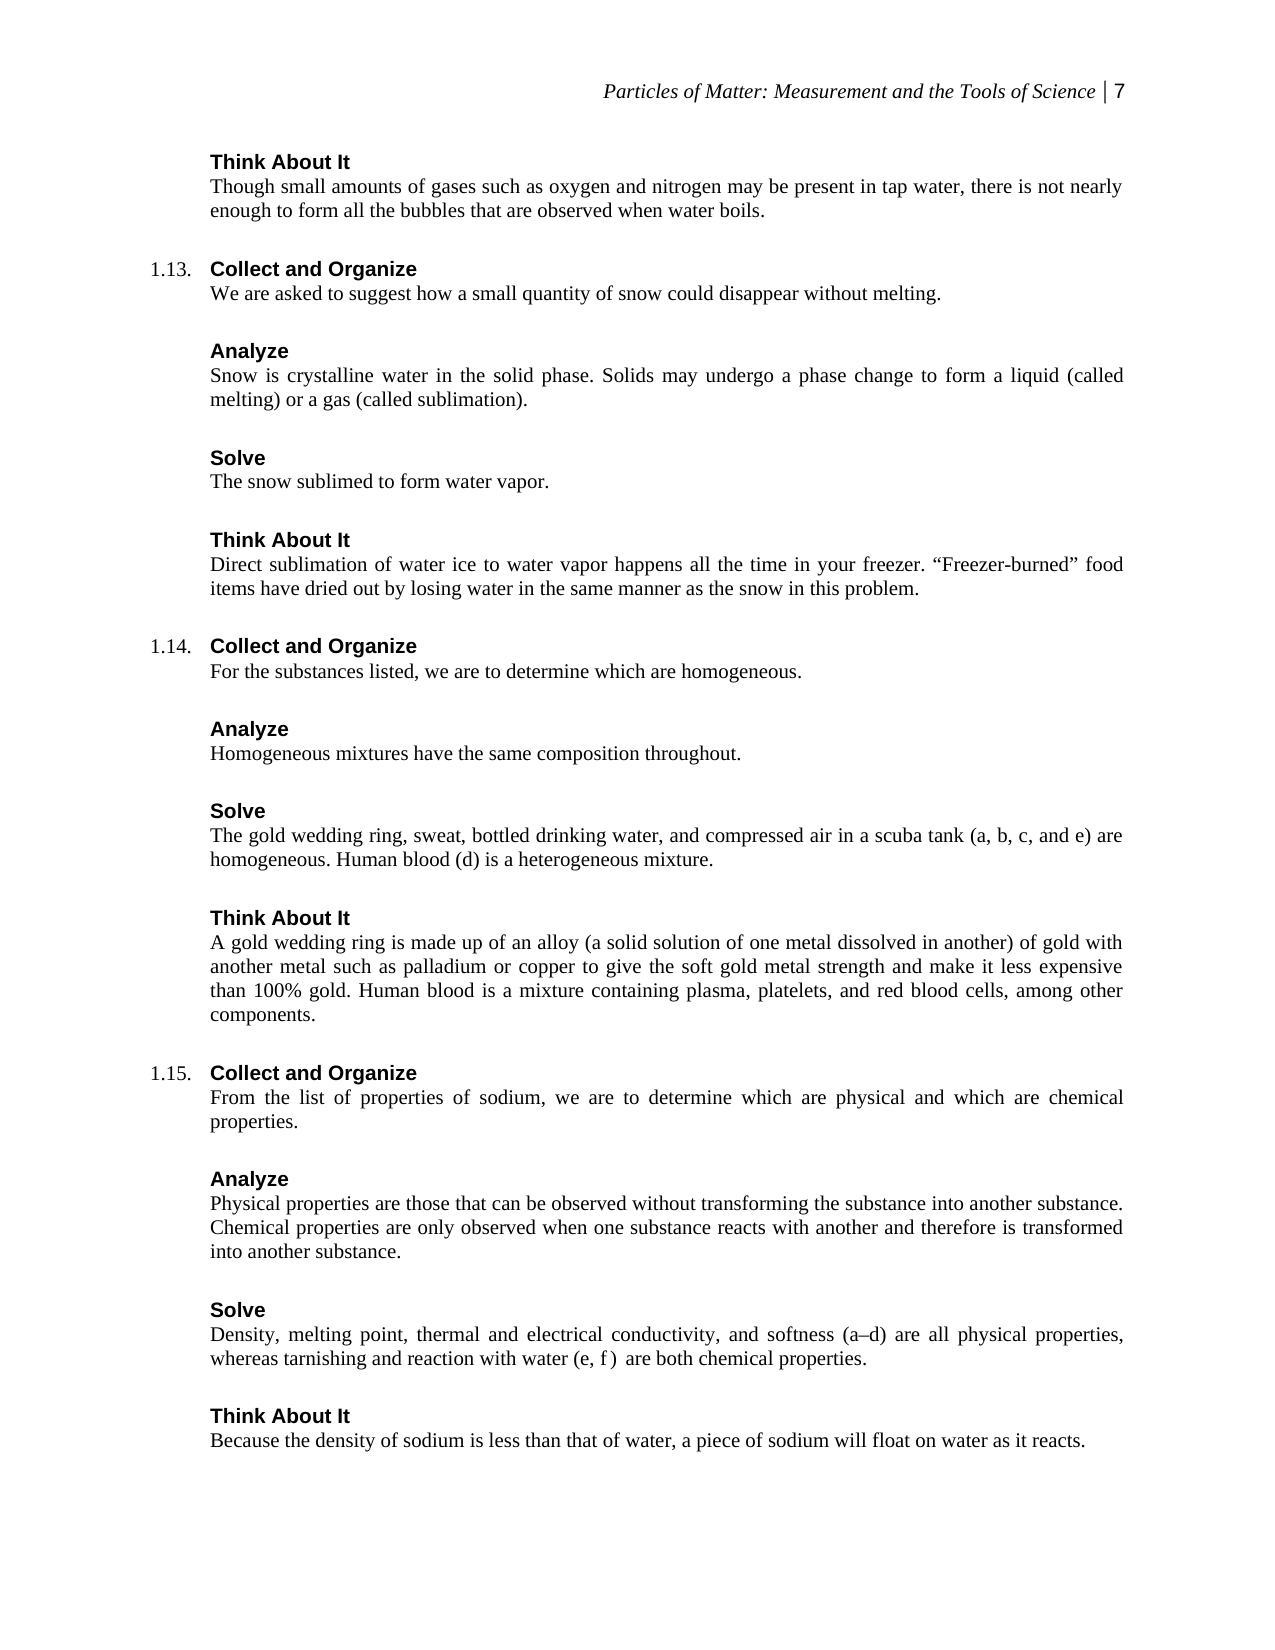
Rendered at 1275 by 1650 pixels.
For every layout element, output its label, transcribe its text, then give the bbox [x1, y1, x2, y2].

text Because the density of sodium is less than that of water, a piece of sodium will float on water as it reacts. [210, 1428, 1125, 1452]
text 1.14. Collect and Organize [150, 634, 1125, 658]
text Solve [210, 1298, 1125, 1322]
text Analyze [210, 1167, 1125, 1191]
text The gold wedding ring, sweat, bottled drinking water, and compressed air in a scuba tank (a, b, c, and e) are homogeneous. Human blood (d) is a heterogeneous mixture. [210, 823, 1125, 871]
text 1.13. Collect and Organize [150, 256, 1125, 281]
text From the list of properties of sodium, we are to determine which are physical and which are chemical properties. [210, 1084, 1125, 1133]
text Solve [210, 446, 1125, 469]
text Analyze [210, 339, 1125, 363]
text Think About It [210, 1404, 1125, 1428]
text Direct sublimation of water ice to water vapor happens all the time in your freezer. “Freezer-burned” food items have dried out by losing water in the same manner as the snow in this problem. [210, 552, 1125, 600]
text Homogeneous mixtures have the same composition throughout. [210, 741, 1125, 765]
text Think About It [210, 906, 1125, 930]
text 1.15. Collect and Organize [150, 1060, 1125, 1084]
text A gold wedding ring is made up of an alloy (a solid solution of one metal dissolved in another) of gold with another metal such as palladium or copper to give the soft gold metal strength and make it less expensive than 100% gold. Human blood is a mixture containing plasma, platelets, and red blood cells, among other components. [210, 930, 1125, 1026]
text Solve [210, 799, 1125, 823]
text Think About It [210, 528, 1125, 552]
text We are asked to suggest how a small quantity of snow could disappear without melting. [210, 281, 1125, 305]
text The snow sublimed to form water vapor. [210, 469, 1125, 493]
text Snow is crystalline water in the solid phase. Solids may undergo a phase change to form a liquid (called melting) or a gas (called sublimation). [210, 363, 1125, 411]
text Though small amounts of gases such as oxygen and nitrogen may be present in tap water, there is not nearly enough to form all the bubbles that are observed when water boils. [210, 174, 1125, 222]
text For the substances listed, we are to determine which are homogeneous. [210, 658, 1125, 683]
text Density, melting point, thermal and electrical conductivity, and softness (a–d) are all physical properties, whereas tarnishing and reaction with water (e, f) are both chemical properties. [210, 1322, 1125, 1370]
text Think About It [210, 150, 1125, 174]
text Analyze [210, 717, 1125, 741]
